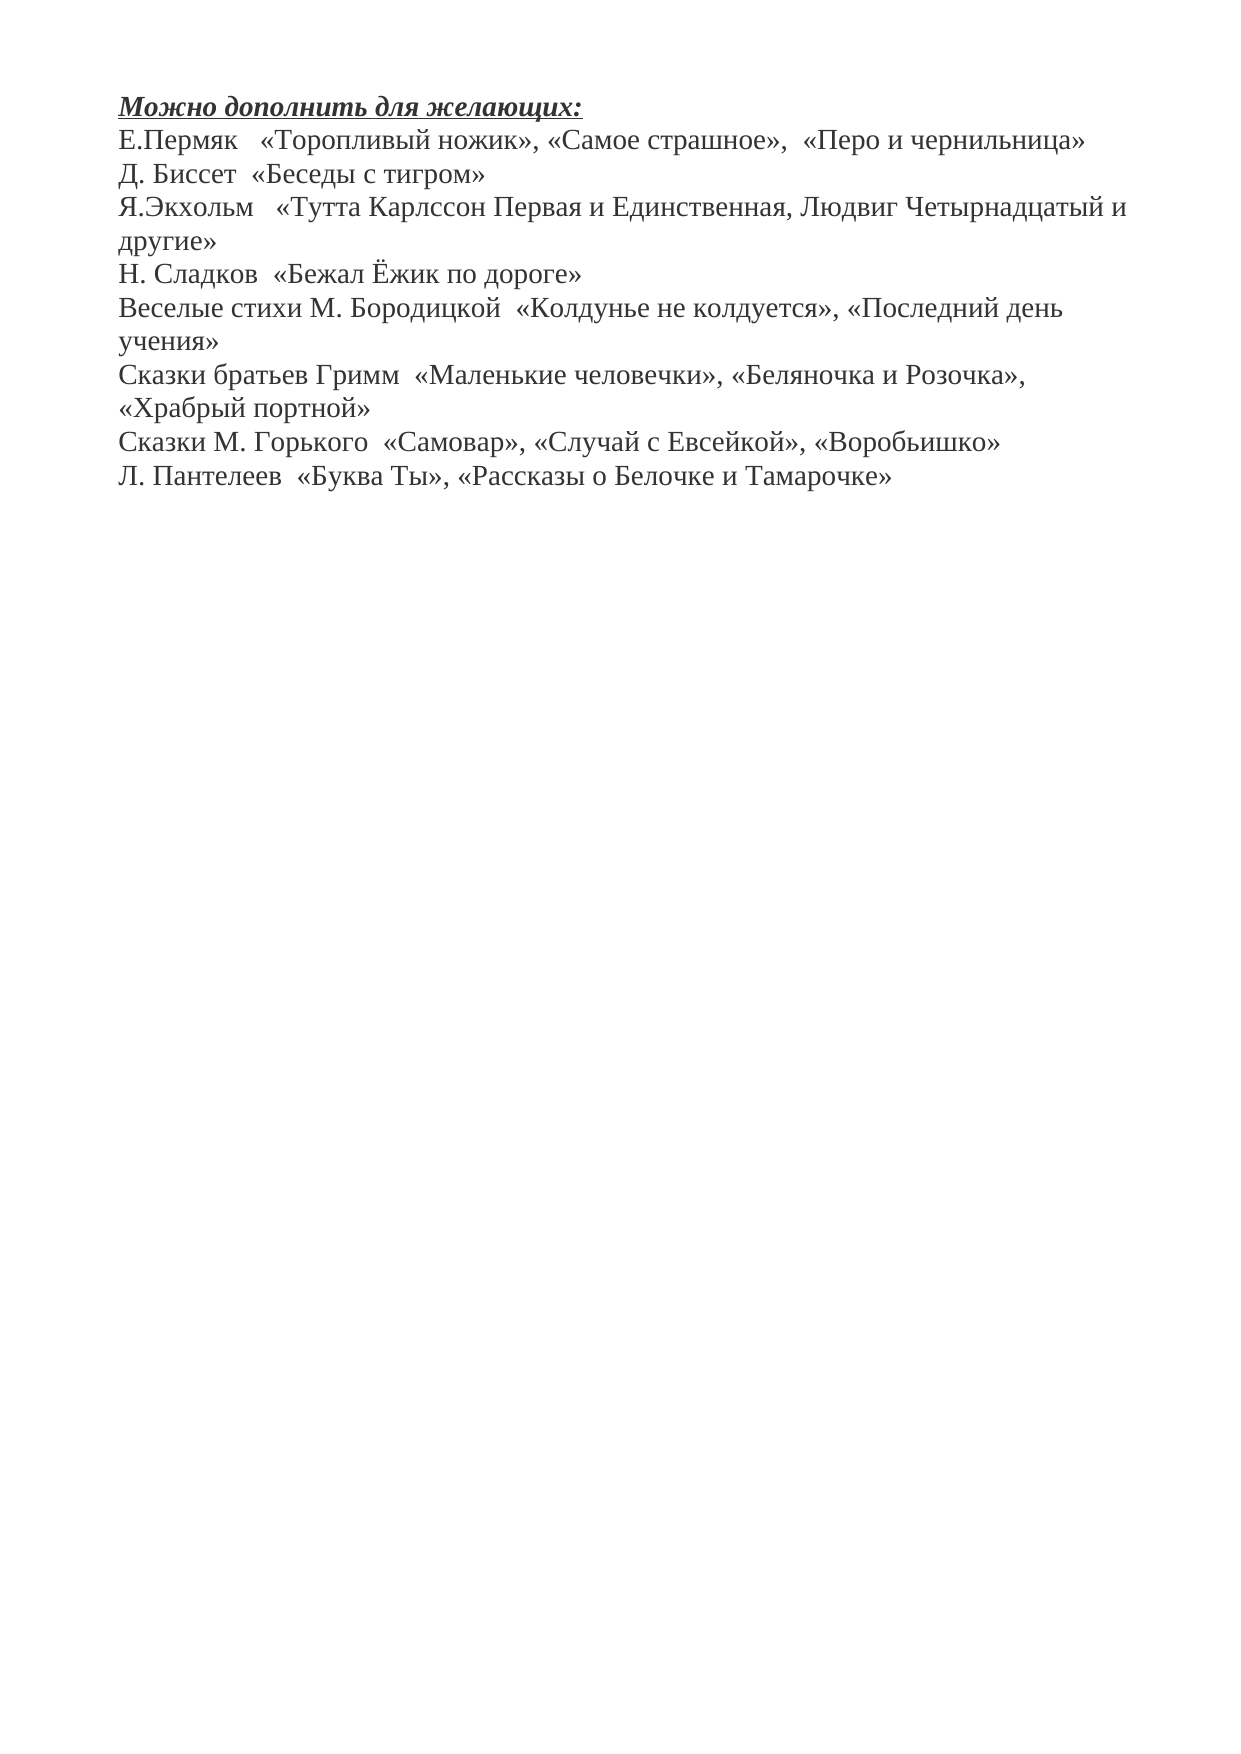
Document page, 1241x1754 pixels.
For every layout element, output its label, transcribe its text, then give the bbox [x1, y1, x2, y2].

text Можно дополнить для желающих: Е.Пермяк «Торопливый ножик», «Самое страшное», «Перо и чернильница» Д. Биссет «Беседы с тигром» Я.Экхольм «Тутта Карлссон Первая и Единственная, Людвиг Четырнадцатый и другие» Н. Сладков «Бежал Ёжик по дороге» Веселые стихи М. Бородицкой «Колдунье не колдуется», «Последний день учения» Сказки братьев Гримм «Маленькие человечки», «Беляночка и Розочка», «Храбрый портной» Сказки М. Горького «Самовар», «Случай с Евсейкой», «Воробьишко» Л. Пантелеев «Буква Ты», «Рассказы о Белочке и Тамарочке» [118, 89, 1152, 491]
